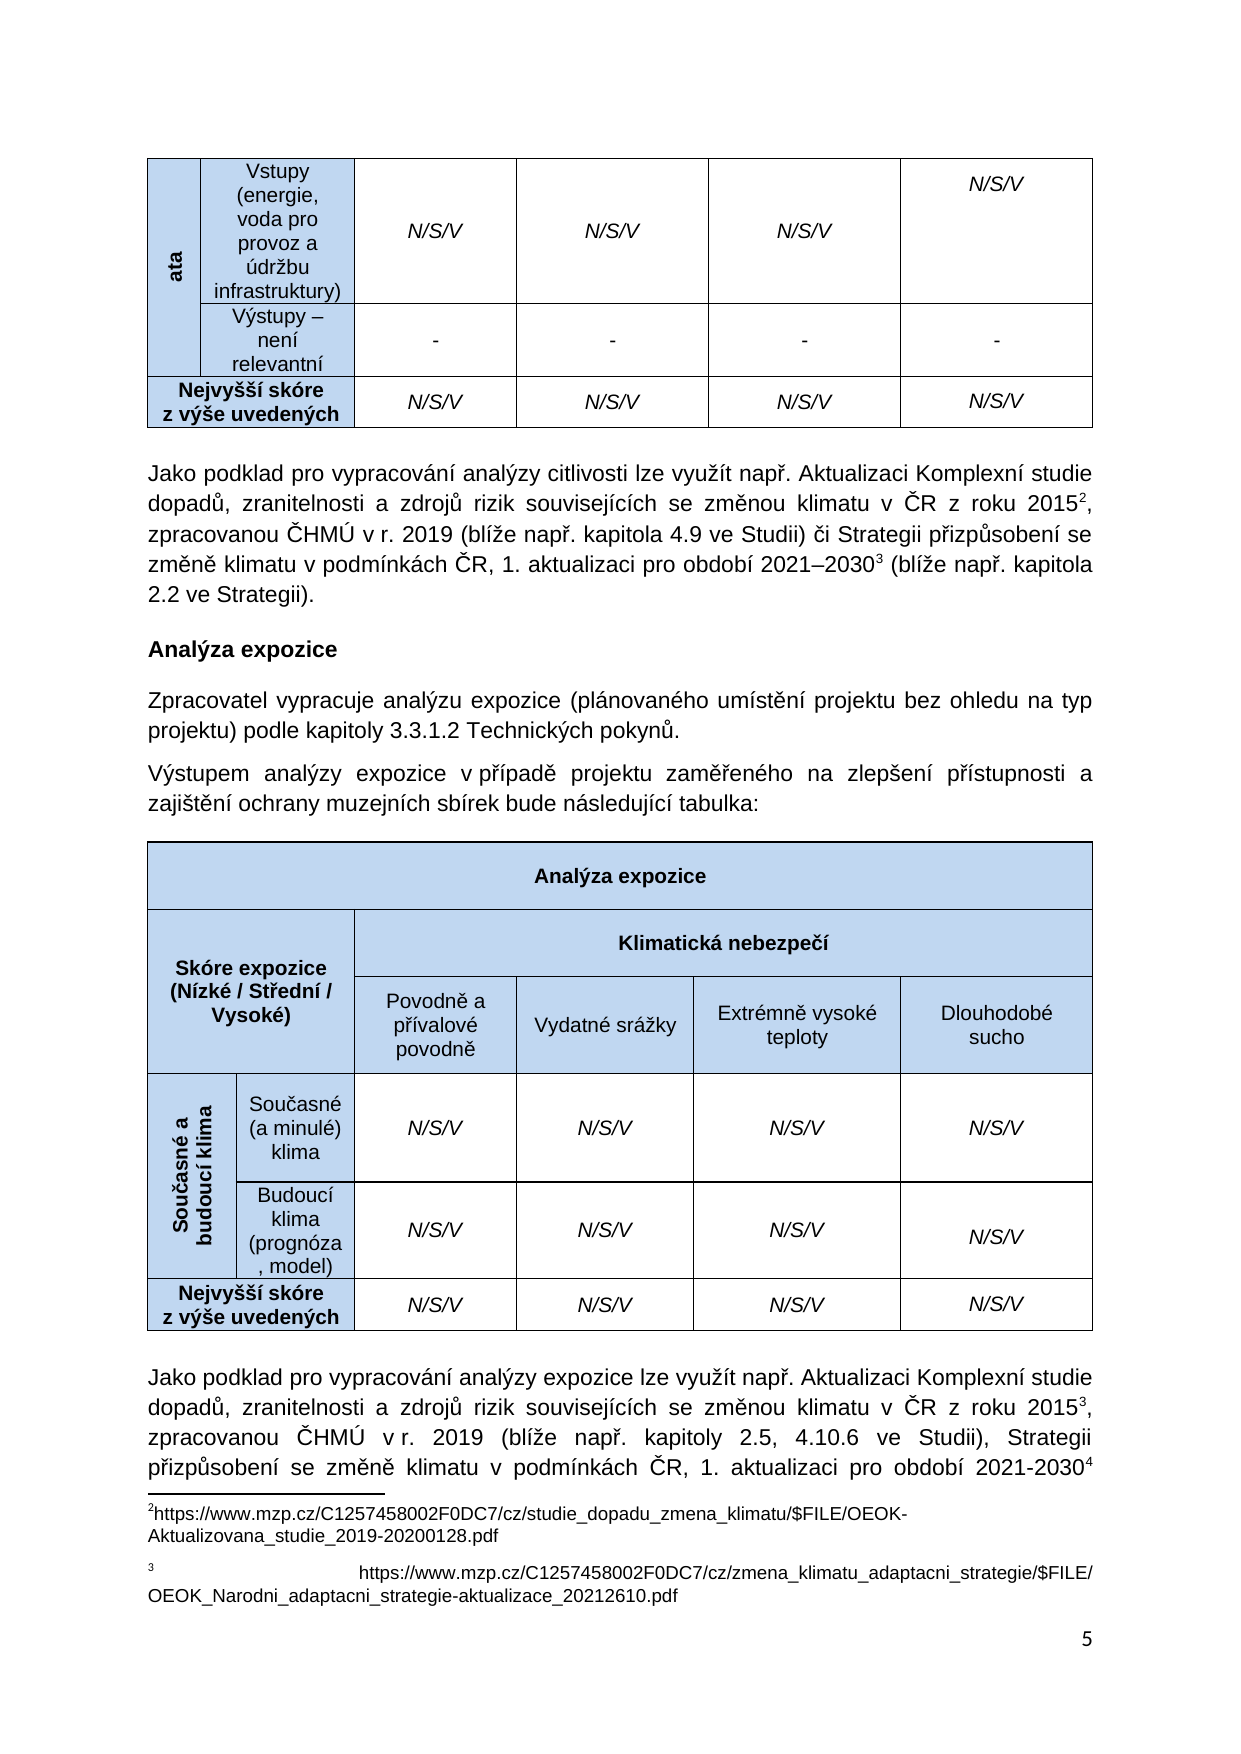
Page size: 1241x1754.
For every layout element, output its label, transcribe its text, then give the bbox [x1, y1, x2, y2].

text Analýza expozice [148, 636, 1093, 662]
table_cell N/S/V [355, 1279, 516, 1330]
table_cell N/S/V [355, 377, 516, 427]
table_cell Skóre expozice (Nízké / Střední / Vysoké) [148, 910, 354, 1073]
table_cell N/S/V [517, 159, 708, 303]
table_cell Témata [148, 159, 200, 376]
table_cell Vydatné srážky [517, 977, 693, 1073]
table_cell Extrémně vysoké teploty [694, 977, 900, 1073]
table_cell - [709, 304, 900, 376]
table_cell Nejvyšší skóre z výše uvedených [148, 1279, 354, 1330]
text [148, 1363, 1093, 1481]
text Výstupem analýzy expozice v případě projektu zaměřeného na zlepšení přístupnosti a zajištění ochrany muzejních sbírek bude následující tabulka: [148, 760, 1093, 817]
table_cell N/S/V [694, 1074, 900, 1181]
table_cell - [901, 304, 1092, 376]
table_cell Nejvyšší skóre z výše uvedených [148, 377, 354, 427]
table_cell Současné a budoucí klima [148, 1074, 236, 1278]
table_cell N/S/V [355, 159, 516, 303]
table_cell N/S/V [901, 377, 1092, 427]
table_cell Budoucí klima (prognóza, model) [237, 1183, 354, 1278]
table_cell Klimatická nebezpečí [355, 910, 1092, 976]
table_cell Vstupy (energie, voda pro provoz a údržbu infrastruktury) [201, 159, 354, 303]
table_cell Současné (a minulé) klima [237, 1074, 354, 1181]
table_cell N/S/V [901, 1279, 1092, 1330]
table_cell N/S/V [517, 377, 708, 427]
text Zpracovatel vypracuje analýzu expozice (plánovaného umístění projektu bez ohledu na typ projektu) podle kapitoly 3.3.1.2 Technických pokynů. [148, 687, 1093, 744]
table_cell N/S/V [901, 1183, 1092, 1278]
table_cell Povodně a přívalové povodně [355, 977, 516, 1073]
table_cell N/S/V [709, 377, 900, 427]
table_cell N/S/V [709, 159, 900, 303]
table_cell N/S/V [694, 1279, 900, 1330]
table_cell Výstupy – není relevantní [201, 304, 354, 376]
table_cell N/S/V [517, 1183, 693, 1278]
table_cell - [517, 304, 708, 376]
table_cell N/S/V [901, 159, 1092, 303]
text Jako podklad pro vypracování analýzy citlivosti lze využít např. Aktualizaci Komplexní studie dopadů, zranitelnosti a zdrojů rizik souvisejících se změnou klimatu v ČR z roku 2015, zpracovanou ČHMÚ v r. 2019 (blíže např. kapitola 4.9 ve Studii) či Strategii přizpůsobení se změně klimatu v podmínkách ČR, 1. aktualizaci pro období 2021–2030 (blíže např. kapitola 2.2 ve Strategii). [148, 460, 1093, 607]
table_cell Dlouhodobé sucho [901, 977, 1092, 1073]
table_header Analýza expozice [148, 843, 1092, 909]
table_cell N/S/V [355, 1074, 516, 1181]
table_cell N/S/V [517, 1074, 693, 1181]
table_cell N/S/V [694, 1183, 900, 1278]
table_cell N/S/V [355, 1183, 516, 1278]
table_cell N/S/V [901, 1074, 1092, 1181]
table_cell - [355, 304, 516, 376]
table_cell N/S/V [517, 1279, 693, 1330]
